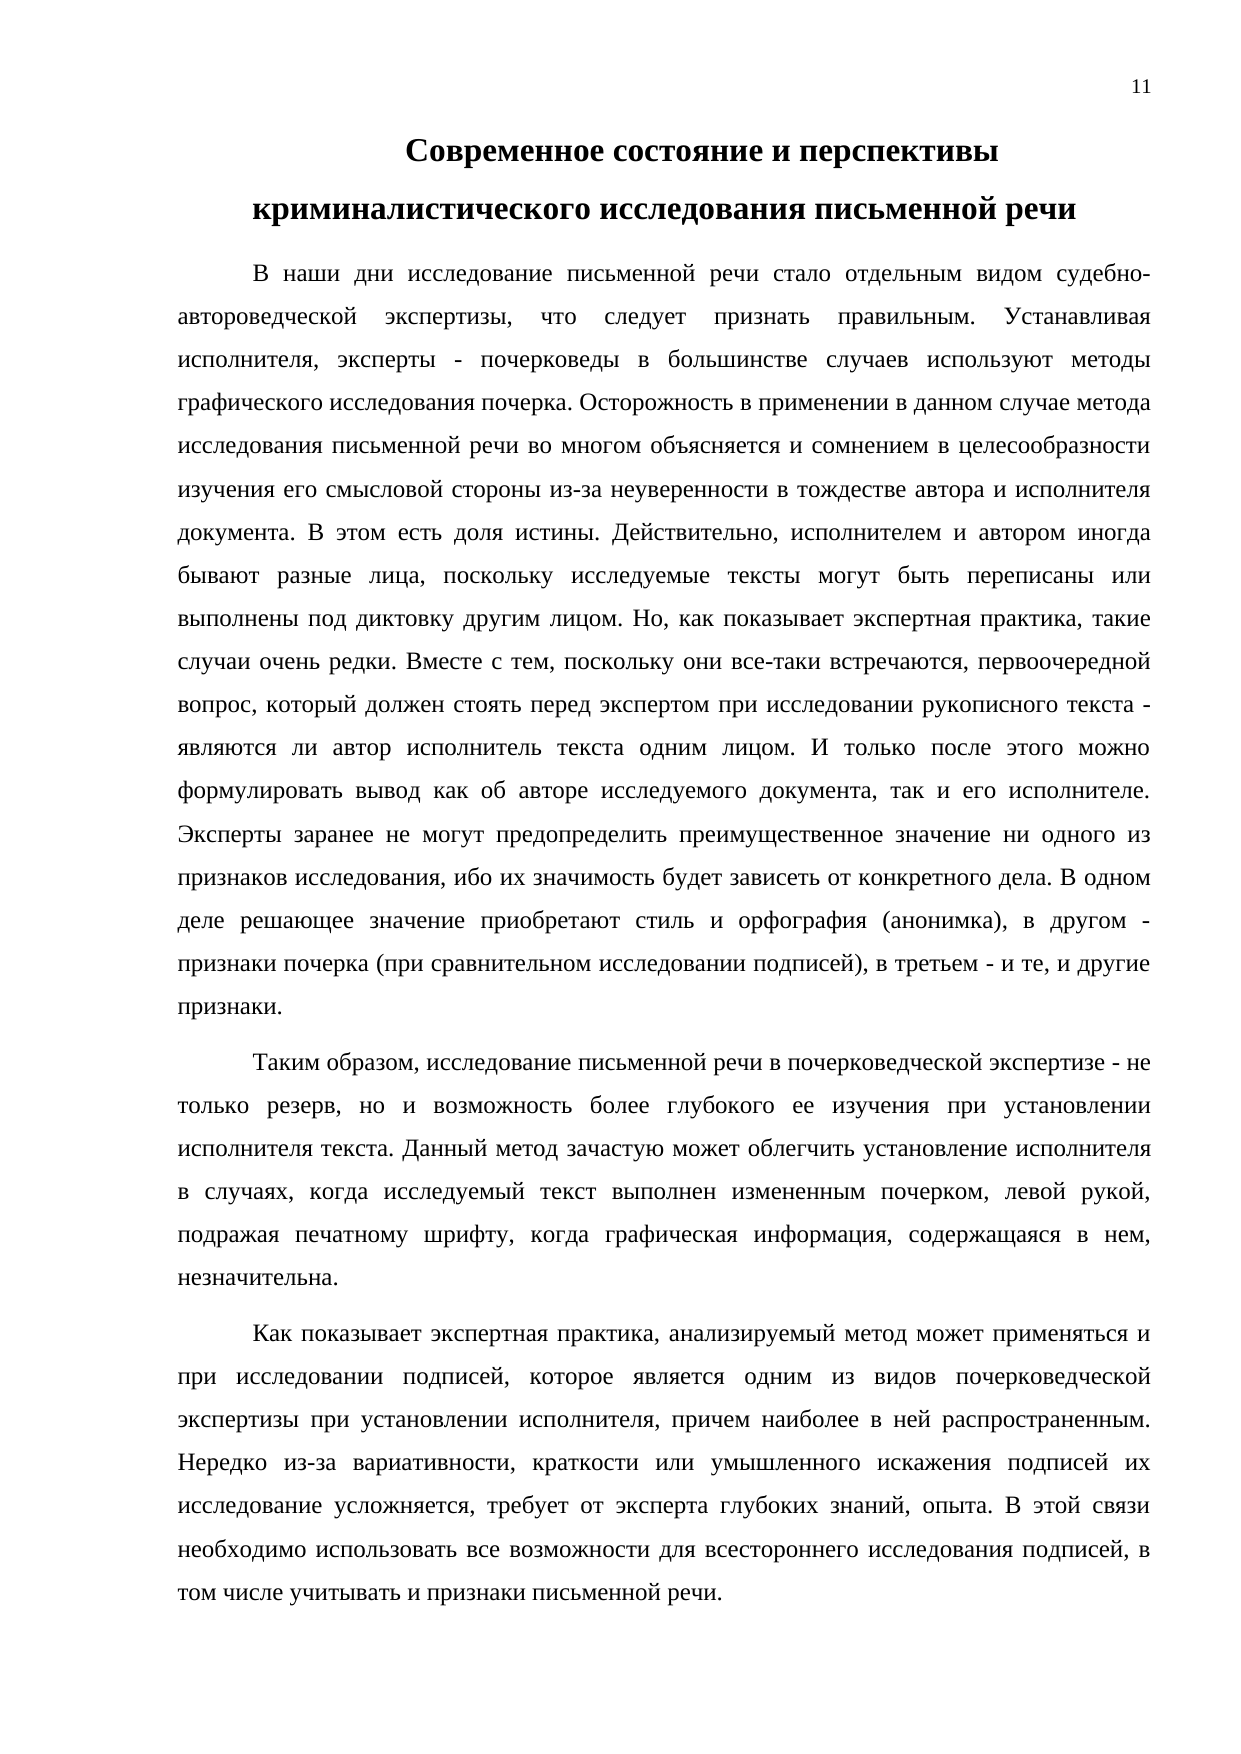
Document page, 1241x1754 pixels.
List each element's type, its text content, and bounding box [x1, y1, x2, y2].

text Таким образом, исследование письменной речи в почерковедческой экспертизе - не только резерв, но и возможность более глубокого ее изучения при установлении исполнителя текста. Данный метод зачастую может облегчить установление исполнителя в случаях, когда исследуемый текст выполнен измененным почерком, левой рукой, подражая печатному шрифту, когда графическая информация, содержащаяся в нем, незначительна. [177, 1047, 1152, 1291]
text Как показывает экспертная практика, анализируемый метод может применяться и при исследовании подписей, которое является одним из видов почерковедческой экспертизы при установлении исполнителя, причем наиболее в ней распространенным. Нередко из-за вариативности, краткости или умышленного искажения подписей их исследование усложняется, требует от эксперта глубоких знаний, опыта. В этой связи необходимо использовать все возможности для всестороннего исследования подписей, в том числе учитывать и признаки письменной речи. [177, 1318, 1152, 1606]
text Современное состояние и перспективы криминалистического исследования письменной речи [177, 131, 1152, 226]
text В наши дни исследование письменной речи стало отдельным видом судебно-автороведческой экспертизы, что следует признать правильным. Устанавливая исполнителя, эксперты - почерковеды в большинстве случаев используют методы графического исследования почерка. Осторожность в применении в данном случае метода исследования письменной речи во многом объясняется и сомнением в целесообразности изучения его смысловой стороны из-за неуверенности в тождестве автора и исполнителя документа. В этом есть доля истины. Действительно, исполнителем и автором иногда бывают разные лица, поскольку исследуемые тексты могут быть переписаны или выполнены под диктовку другим лицом. Но, как показывает экспертная практика, такие случаи очень редки. Вместе с тем, поскольку они все-таки встречаются, первоочередной вопрос, который должен стоять перед экспертом при исследовании рукописного текста - являются ли автор исполнитель текста одним лицом. И только после этого можно формулировать вывод как об авторе исследуемого документа, так и его исполнителе. Эксперты заранее не могут предопределить преимущественное значение ни одного из признаков исследования, ибо их значимость будет зависеть от конкретного дела. В одном деле решающее значение приобретают стиль и орфография (анонимка), в другом - признаки почерка (при сравнительном исследовании подписей), в третьем - и те, и другие признаки. [177, 258, 1152, 1020]
